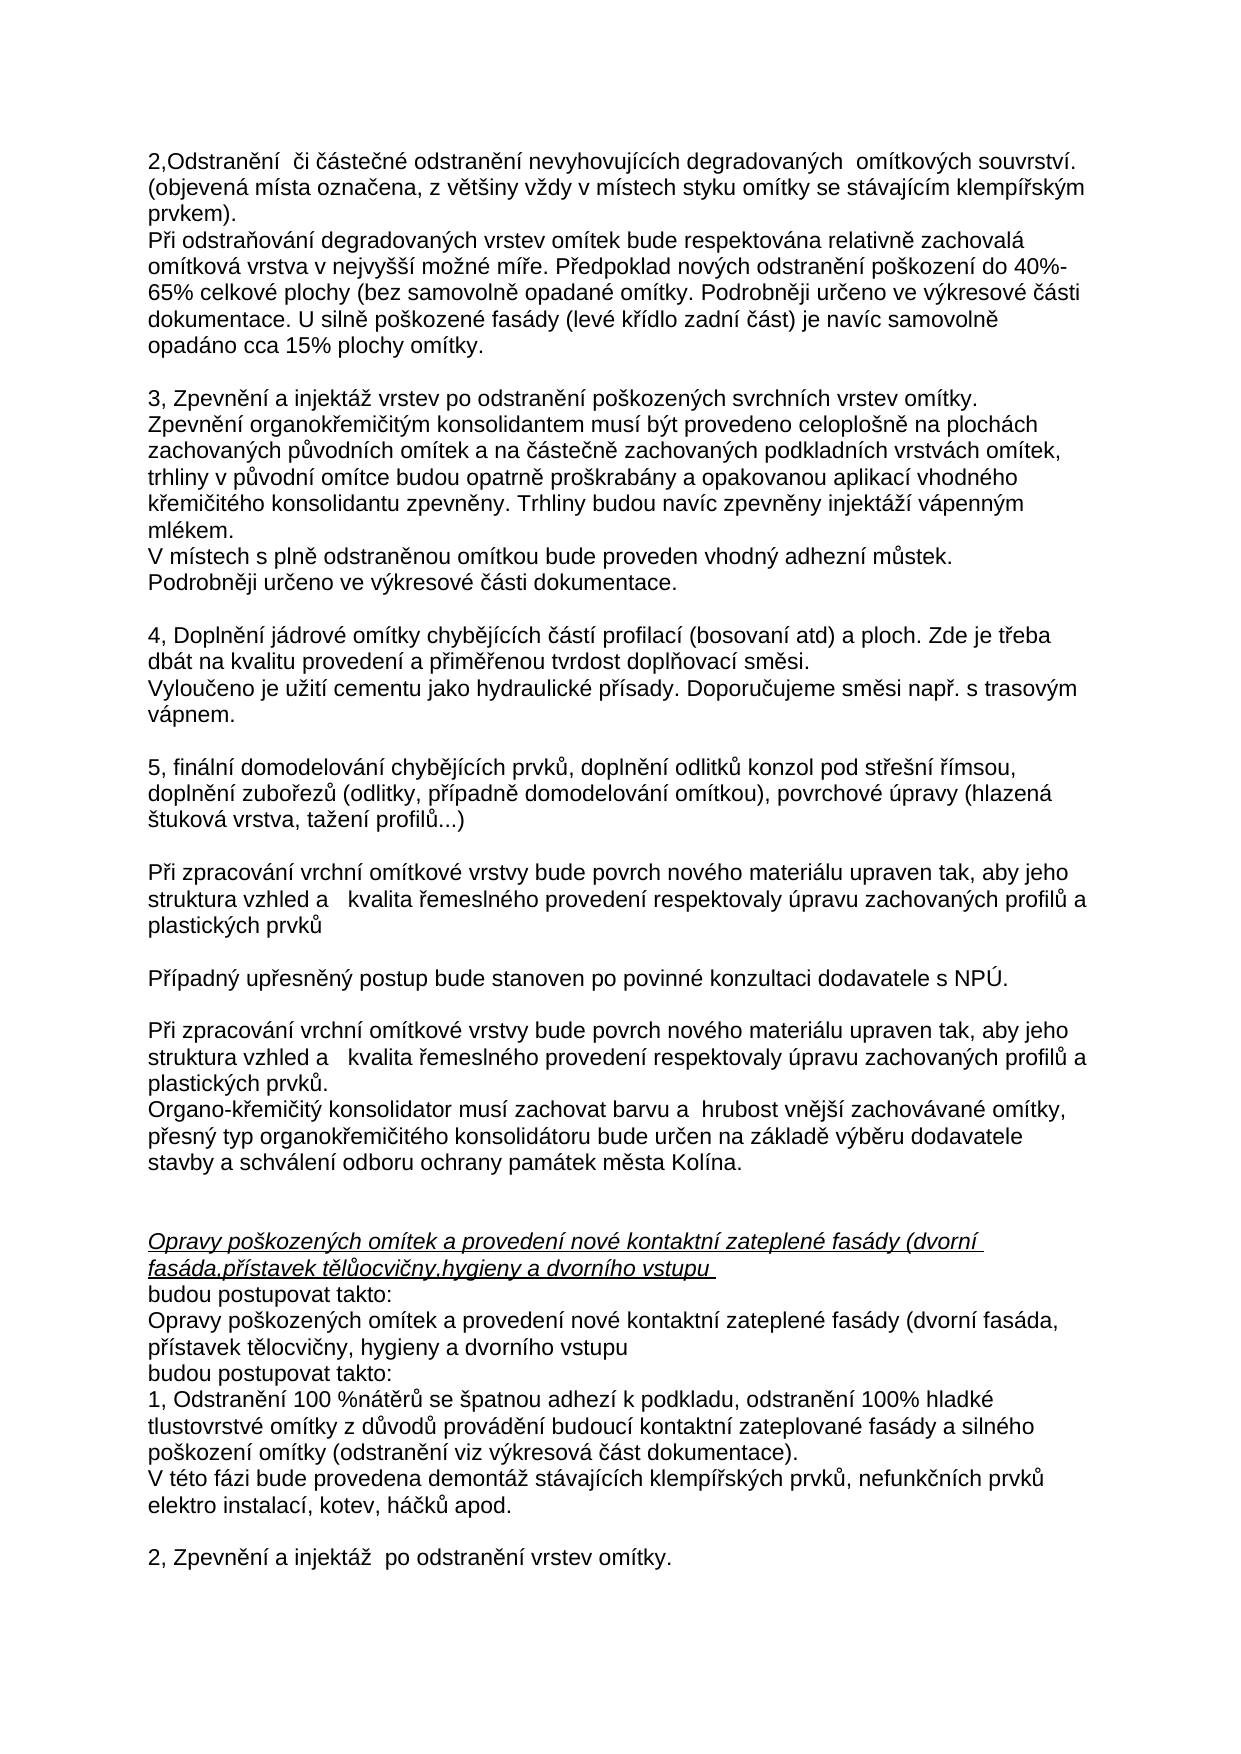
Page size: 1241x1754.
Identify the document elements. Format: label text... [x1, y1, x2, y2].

text Podrobněji určeno ve výkresové části dokumentace. [148, 569, 1093, 596]
text Zpevnění organokřemičitým konsolidantem musí být provedeno celoplošně na plochách zachovaných původních omítek a na částečně zachovaných podkladních vrstvách omítek, trhliny v původní omítce budou opatrně proškrabány a opakovanou aplikací vhodného křemičitého konsolidantu zpevněny. Trhliny budou navíc zpevněny injektáží vápenným mlékem. [148, 411, 1093, 543]
text budou postupovat takto: [148, 1281, 1093, 1307]
text Opravy poškozených omítek a provedení nové kontaktní zateplené fasády (dvorní fasáda,přístavek tělůocvičny,hygieny a dvorního vstupu [148, 1228, 1093, 1281]
text Při odstraňování degradovaných vrstev omítek bude respektována relativně zachovalá omítková vrstva v nejvyšší možné míře. Předpoklad nových odstranění poškození do 40%-65% celkové plochy (bez samovolně opadané omítky. Podrobněji určeno ve výkresové části dokumentace. U silně poškozené fasády (levé křídlo zadní část) je navíc samovolně opadáno cca 15% plochy omítky. [148, 227, 1093, 358]
text V místech s plně odstraněnou omítkou bude proveden vhodný adhezní můstek. [148, 543, 1093, 569]
text Organo-křemičitý konsolidator musí zachovat barvu a hrubost vnější zachovávané omítky, přesný typ organokřemičitého konsolidátoru bude určen na základě výběru dodavatele stavby a schválení odboru ochrany památek města Kolína. [148, 1096, 1093, 1175]
text Opravy poškozených omítek a provedení nové kontaktní zateplené fasády (dvorní fasáda, přístavek tělocvičny, hygieny a dvorního vstupu [148, 1307, 1093, 1360]
text Vyloučeno je užití cementu jako hydraulické přísady. Doporučujeme směsi např. s trasovým vápnem. [148, 675, 1093, 727]
text V této fázi bude provedena demontáž stávajících klempířských prvků, nefunkčních prvků elektro instalací, kotev, háčků apod. [148, 1465, 1093, 1518]
text Při zpracování vrchní omítkové vrstvy bude povrch nového materiálu upraven tak, aby jeho struktura vzhled a kvalita řemeslného provedení respektovaly úpravu zachovaných profilů a plastických prvků. [148, 1017, 1093, 1096]
text Při zpracování vrchní omítkové vrstvy bude povrch nového materiálu upraven tak, aby jeho struktura vzhled a kvalita řemeslného provedení respektovaly úpravu zachovaných profilů a plastických prvků [148, 859, 1093, 938]
text 1, Odstranění 100 %nátěrů se špatnou adhezí k podkladu, odstranění 100% hladké tlustovrstvé omítky z důvodů provádění budoucí kontaktní zateplované fasády a silného poškození omítky (odstranění viz výkresová část dokumentace). [148, 1386, 1093, 1465]
text 5, finální domodelování chybějících prvků, doplnění odlitků konzol pod střešní římsou, doplnění zubořezů (odlitky, případně domodelování omítkou), povrchové úpravy (hlazená štuková vrstva, tažení profilů...) [148, 754, 1093, 833]
text 3, Zpevnění a injektáž vrstev po odstranění poškozených svrchních vrstev omítky. [148, 385, 1093, 411]
text 4, Doplnění jádrové omítky chybějících částí profilací (bosovaní atd) a ploch. Zde je třeba dbát na kvalitu provedení a přiměřenou tvrdost doplňovací směsi. [148, 622, 1093, 675]
text 2, Zpevnění a injektáž po odstranění vrstev omítky. [148, 1544, 1093, 1571]
text Případný upřesněný postup bude stanoven po povinné konzultaci dodavatele s NPÚ. [148, 964, 1093, 991]
text 2,Odstranění či částečné odstranění nevyhovujících degradovaných omítkových souvrství. (objevená místa označena, z většiny vždy v místech styku omítky se stávajícím klempířským prvkem). [148, 148, 1093, 227]
text budou postupovat takto: [148, 1360, 1093, 1386]
